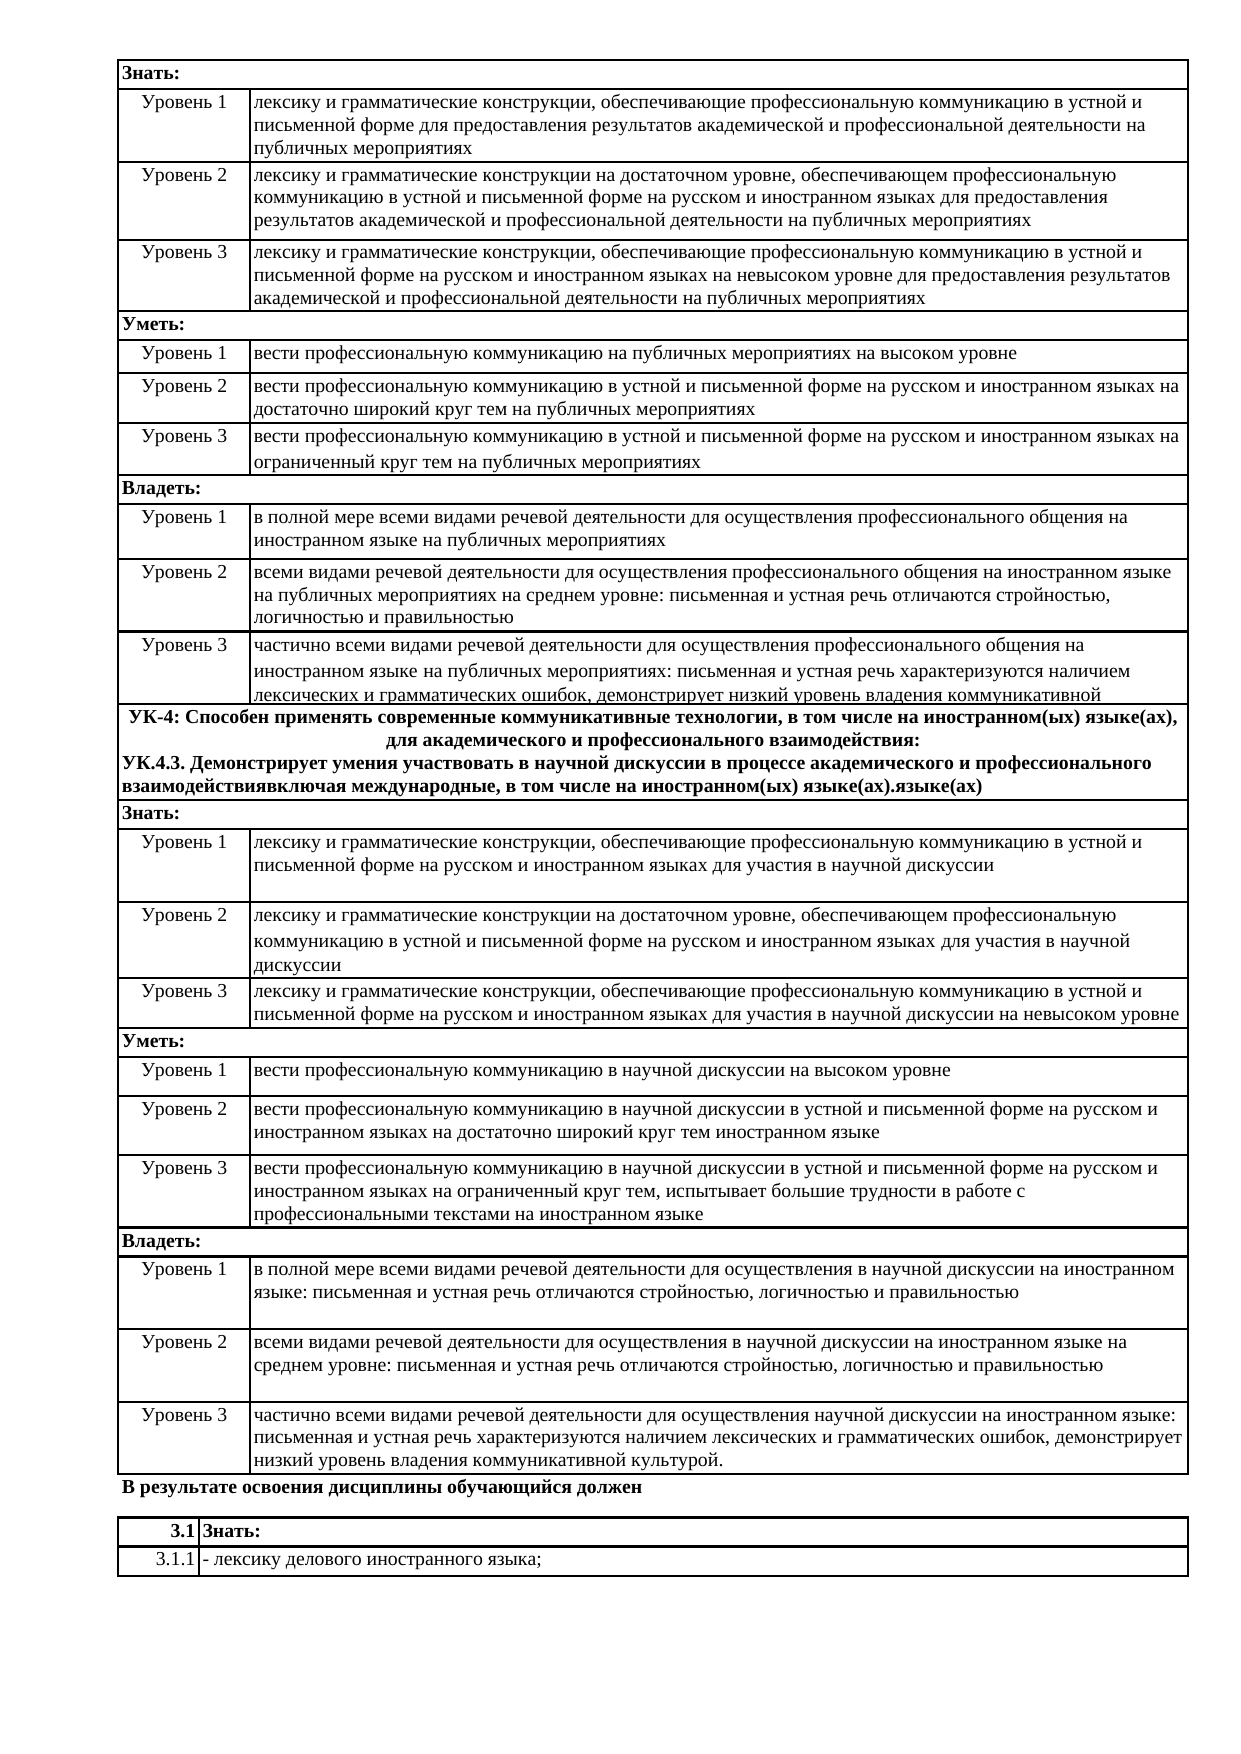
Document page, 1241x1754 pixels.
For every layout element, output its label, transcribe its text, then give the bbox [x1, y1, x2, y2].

table_cell Уровень 2 [119, 1097, 249, 1154]
table_cell УК-4: Способен применять современные коммуникативные технологии, в том числе на иностранном(ых) языке(ах), для академического и профессионального взаимодействия: УК.4.3. Демонстрирует умения участвовать в научной дискуссии в процессе академического и профессионального взаимодействиявключая международные, в том числе на иностранном(ых) языке(ах).языке(ах) [119, 705, 1187, 799]
table_cell Уровень 1 [119, 830, 249, 901]
table_cell Уровень 1 [119, 90, 249, 161]
table_cell Владеть: [119, 1229, 1187, 1255]
table_cell Уровень 3 [119, 424, 249, 474]
table_cell лексику и грамматические конструкции, обеспечивающие профессиональную коммуникацию в устной и письменной форме для предоставления результатов академической и профессиональной деятельности на публичных мероприятиях [251, 90, 1187, 161]
table_cell Знать: [119, 61, 1187, 88]
table_cell Уровень 2 [119, 163, 249, 238]
table_cell 3.1 [119, 1519, 198, 1545]
table_cell всеми видами речевой деятельности для осуществления в научной дискуссии на иностранном языке на среднем уровне: письменная и устная речь отличаются стройностью, логичностью и правильностью [251, 1330, 1187, 1401]
table_cell Уровень 3 [119, 241, 249, 310]
table_cell частично всеми видами речевой деятельности для осуществления научной дискуссии на иностранном языке: письменная и устная речь характеризуются наличием лексических и грамматических ошибок, демонстрирует низкий уровень владения коммуникативной культурой. [251, 1403, 1187, 1473]
table_cell лексику и грамматические конструкции на достаточном уровне, обеспечивающем профессиональную коммуникацию в устной и письменной форме на русском и иностранном языках для предоставления результатов академической и профессиональной деятельности на публичных мероприятиях [251, 163, 1187, 238]
table_cell Уровень 2 [119, 560, 249, 630]
table_cell лексику и грамматические конструкции, обеспечивающие профессиональную коммуникацию в устной и письменной форме на русском и иностранном языках для участия в научной дискуссии на невысоком уровне [251, 979, 1187, 1027]
table_cell Уровень 1 [119, 341, 249, 372]
table_cell частично всеми видами речевой деятельности для осуществления профессионального общения на иностранном языке на публичных мероприятиях: письменная и устная речь характеризуются наличием лексических и грамматических ошибок, демонстрирует низкий уровень владения коммуникативной культурой. [251, 633, 1187, 703]
table_cell Уровень 3 [119, 1156, 249, 1226]
table_cell Знать: [200, 1519, 1187, 1545]
table_cell лексику и грамматические конструкции, обеспечивающие профессиональную коммуникацию в устной и письменной форме на русском и иностранном языках на невысоком уровне для предоставления результатов академической и профессиональной деятельности на публичных мероприятиях [251, 241, 1187, 310]
table_cell Уровень 1 [119, 1258, 249, 1328]
table_cell всеми видами речевой деятельности для осуществления профессионального общения на иностранном языке на публичных мероприятиях на среднем уровне: письменная и устная речь отличаются стройностью, логичностью и правильностью [251, 560, 1187, 630]
table_cell Уровень 2 [119, 903, 249, 977]
table_cell Уровень 1 [119, 1058, 249, 1095]
table_cell Уровень 3 [119, 1403, 249, 1473]
table_cell В результате освоения дисциплины обучающийся должен [118, 1475, 1188, 1516]
table_cell Уровень 3 [119, 979, 249, 1027]
table_cell вести профессиональную коммуникацию на публичных мероприятиях на высоком уровне [251, 341, 1187, 372]
table_cell Знать: [119, 801, 1187, 828]
table_cell вести профессиональную коммуникацию в научной дискуссии в устной и письменной форме на русском и иностранном языках на достаточно широкий круг тем иностранном языке [251, 1097, 1187, 1154]
table_cell - лексику делового иностранного языка; [200, 1548, 1187, 1575]
table_cell Уровень 3 [119, 633, 249, 703]
table_cell лексику и грамматические конструкции, обеспечивающие профессиональную коммуникацию в устной и письменной форме на русском и иностранном языках для участия в научной дискуссии [251, 830, 1187, 901]
table_cell Уровень 2 [119, 374, 249, 422]
table_cell Уметь: [119, 1029, 1187, 1056]
table_cell в полной мере всеми видами речевой деятельности для осуществления профессионального общения на иностранном языке на публичных мероприятиях [251, 505, 1187, 558]
table_cell вести профессиональную коммуникацию в научной дискуссии в устной и письменной форме на русском и иностранном языках на ограниченный круг тем, испытывает большие трудности в работе с профессиональными текстами на иностранном языке [251, 1156, 1187, 1226]
table_cell вести профессиональную коммуникацию в научной дискуссии на высоком уровне [251, 1058, 1187, 1095]
table_cell лексику и грамматические конструкции на достаточном уровне, обеспечивающем профессиональную коммуникацию в устной и письменной форме на русском и иностранном языках для участия в научной дискуссии [251, 903, 1187, 977]
table_cell Уровень 1 [119, 505, 249, 558]
table_cell Владеть: [119, 476, 1187, 503]
table_cell Уметь: [119, 312, 1187, 339]
table_cell вести профессиональную коммуникацию в устной и письменной форме на русском и иностранном языках на достаточно широкий круг тем на публичных мероприятиях [251, 374, 1187, 422]
table_cell Уровень 2 [119, 1330, 249, 1401]
table_cell вести профессиональную коммуникацию в устной и письменной форме на русском и иностранном языках на ограниченный круг тем на публичных мероприятиях [251, 424, 1187, 474]
table_cell в полной мере всеми видами речевой деятельности для осуществления в научной дискуссии на иностранном языке: письменная и устная речь отличаются стройностью, логичностью и правильностью [251, 1258, 1187, 1328]
table_cell 3.1.1 [119, 1548, 198, 1575]
